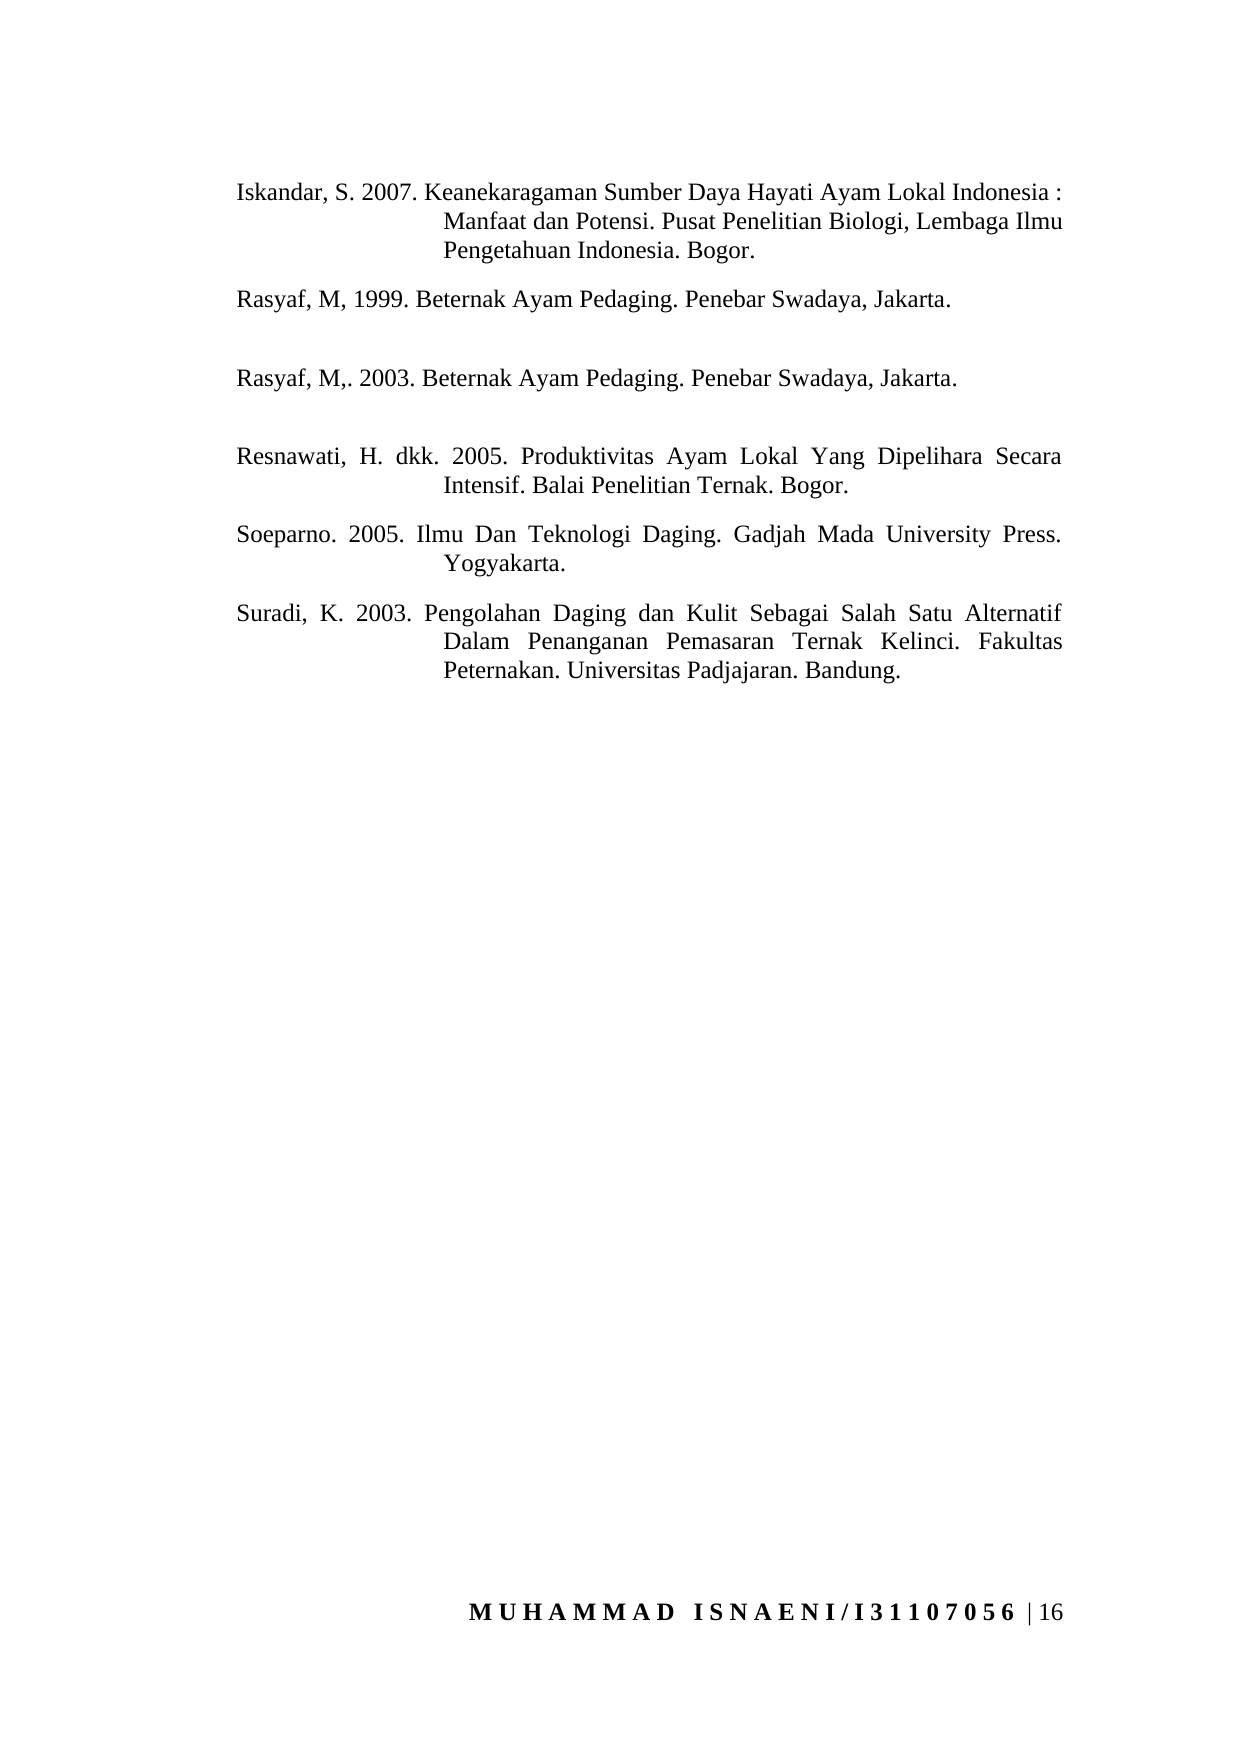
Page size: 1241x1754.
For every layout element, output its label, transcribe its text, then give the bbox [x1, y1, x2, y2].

text Rasyaf, M,. 2003. Beternak Ayam Pedaging. Penebar Swadaya, Jakarta. [236, 363, 1063, 391]
text Soeparno. 2005. Ilmu Dan Teknologi Daging. Gadjah Mada University Press. Yogyakarta. [236, 519, 1063, 577]
text Resnawati, H. dkk. 2005. Produktivitas Ayam Lokal Yang Dipelihara Secara Intensif. Balai Penelitian Ternak. Bogor. [236, 441, 1063, 498]
text Iskandar, S. 2007. Keanekaragaman Sumber Daya Hayati Ayam Lokal Indonesia : Manfaat dan Potensi. Pusat Penelitian Biologi, Lembaga Ilmu Pengetahuan Indonesia. Bogor. [236, 177, 1063, 263]
text Suradi, K. 2003. Pengolahan Daging dan Kulit Sebagai Salah Satu Alternatif Dalam Penanganan Pemasaran Ternak Kelinci. Fakultas Peternakan. Universitas Padjajaran. Bandung. [236, 598, 1063, 684]
text Rasyaf, M, 1999. Beternak Ayam Pedaging. Penebar Swadaya, Jakarta. [236, 284, 1063, 313]
